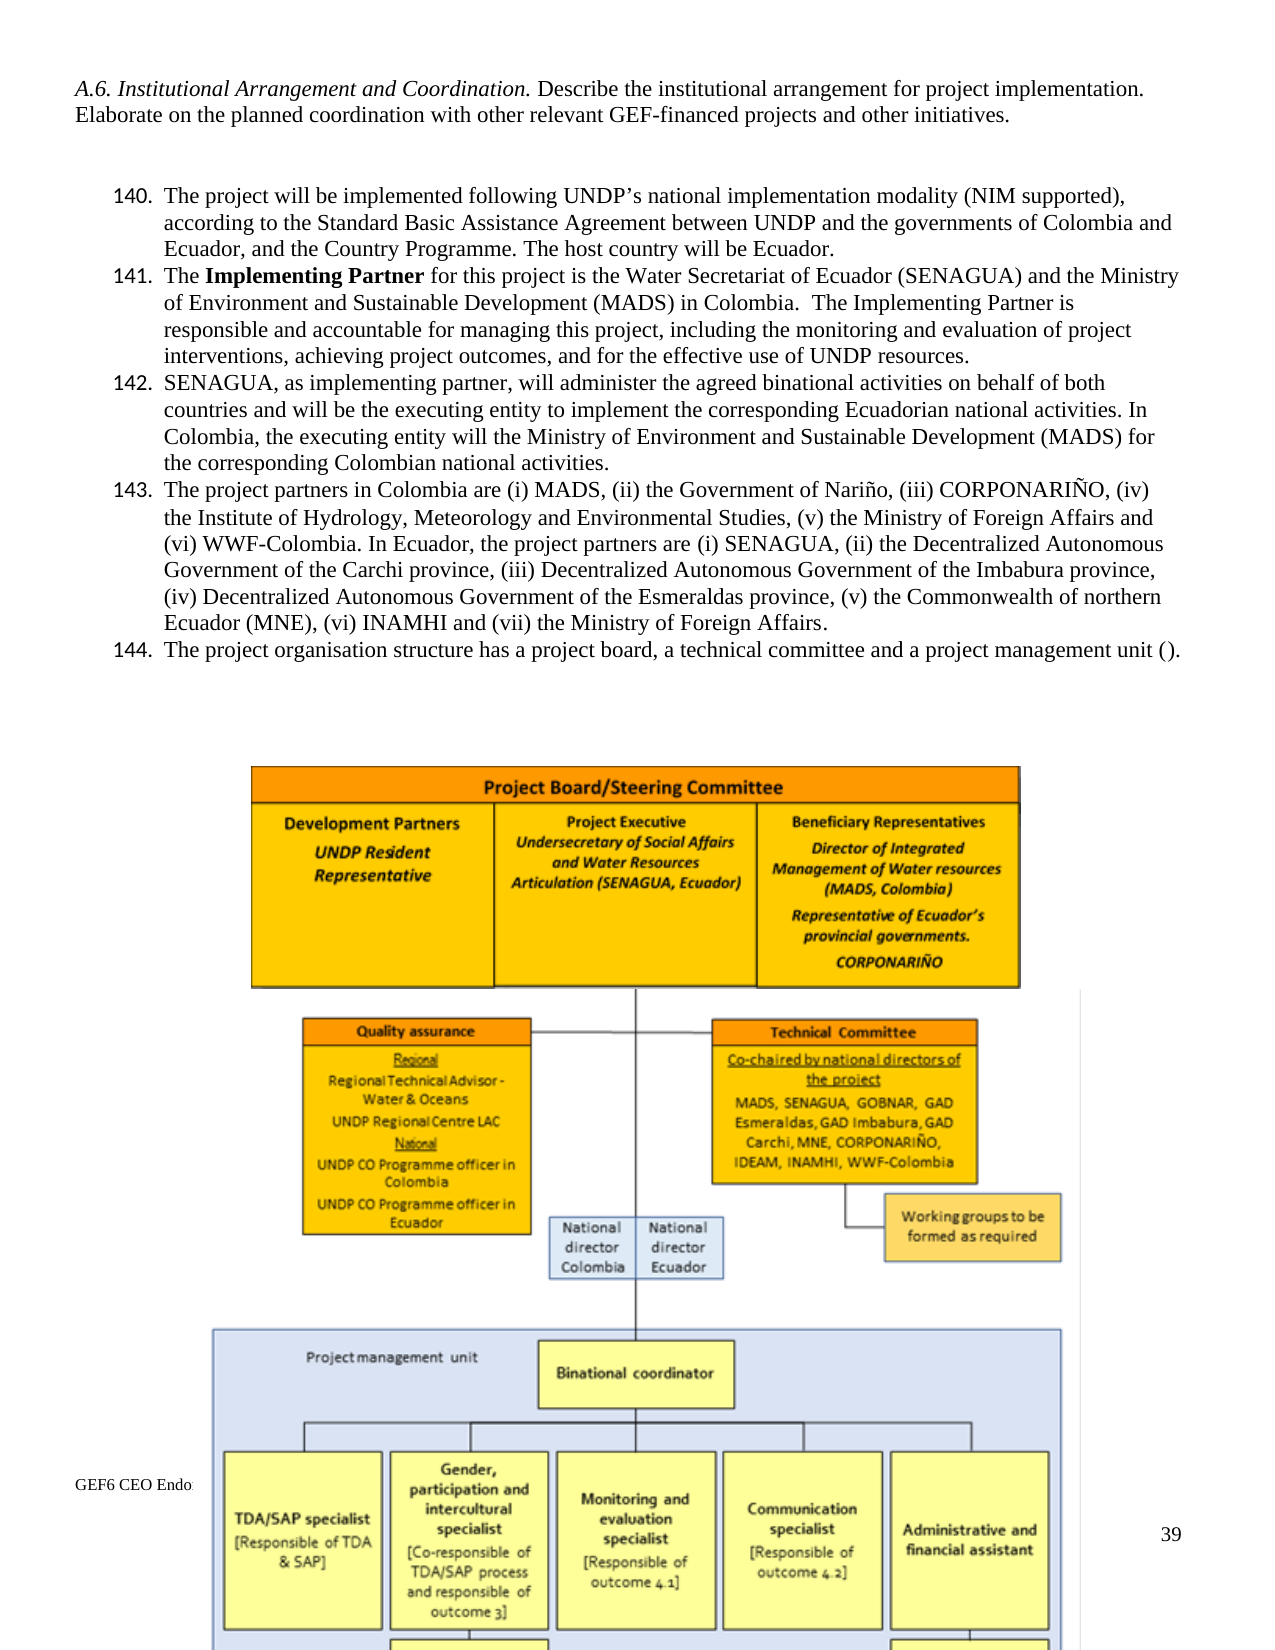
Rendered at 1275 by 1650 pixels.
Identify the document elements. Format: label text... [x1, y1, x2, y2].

text A.6. Institutional Arrangement and Coordination. Describe the institutional arrangement for project implementation. Elaborate on the planned coordination with other relevant GEF-financed projects and other initiatives. [75, 75, 1181, 128]
list The project partners in Colombia are (i) MADS, (ii) the Government of Nariño, (iii) CORPONARIÑO, (iv) the Institute of Hydrology, Meteorology and Environmental Studies, (v) the Ministry of Foreign Affairs and (vi) WWF-Colombia. In Ecuador, the project partners are (i) SENAGUA, (ii) the Decentralized Autonomous Government of the Carchi province, (iii) Decentralized Autonomous Government of the Imbabura province, (iv) Decentralized Autonomous Government of the Esmeraldas province, (v) the Commonwealth of northern Ecuador (MNE), (vi) INAMHI and (vii) the Ministry of Foreign Affairs. [112, 476, 1181, 635]
picture [193, 766, 1082, 1650]
list The project will be implemented following UNDP’s national implementation modality (NIM supported), according to the Standard Basic Assistance Agreement between UNDP and the governments of Colombia and Ecuador, and the Country Programme. The host country will be Ecuador. [112, 181, 1181, 261]
list SENAGUA, as implementing partner, will administer the agreed binational activities on behalf of both countries and will be the executing entity to implement the corresponding Ecuadorian national activities. In Colombia, the executing entity will the Ministry of Environment and Sustainable Development (MADS) for the corresponding Colombian national activities. [112, 368, 1181, 476]
list The Implementing Partner for this project is the Water Secretariat of Ecuador (SENAGUA) and the Ministry of Environment and Sustainable Development (MADS) in Colombia. The Implementing Partner is responsible and accountable for managing this project, including the monitoring and evaluation of project interventions, achieving project outcomes, and for the effective use of UNDP resources. [112, 261, 1181, 368]
